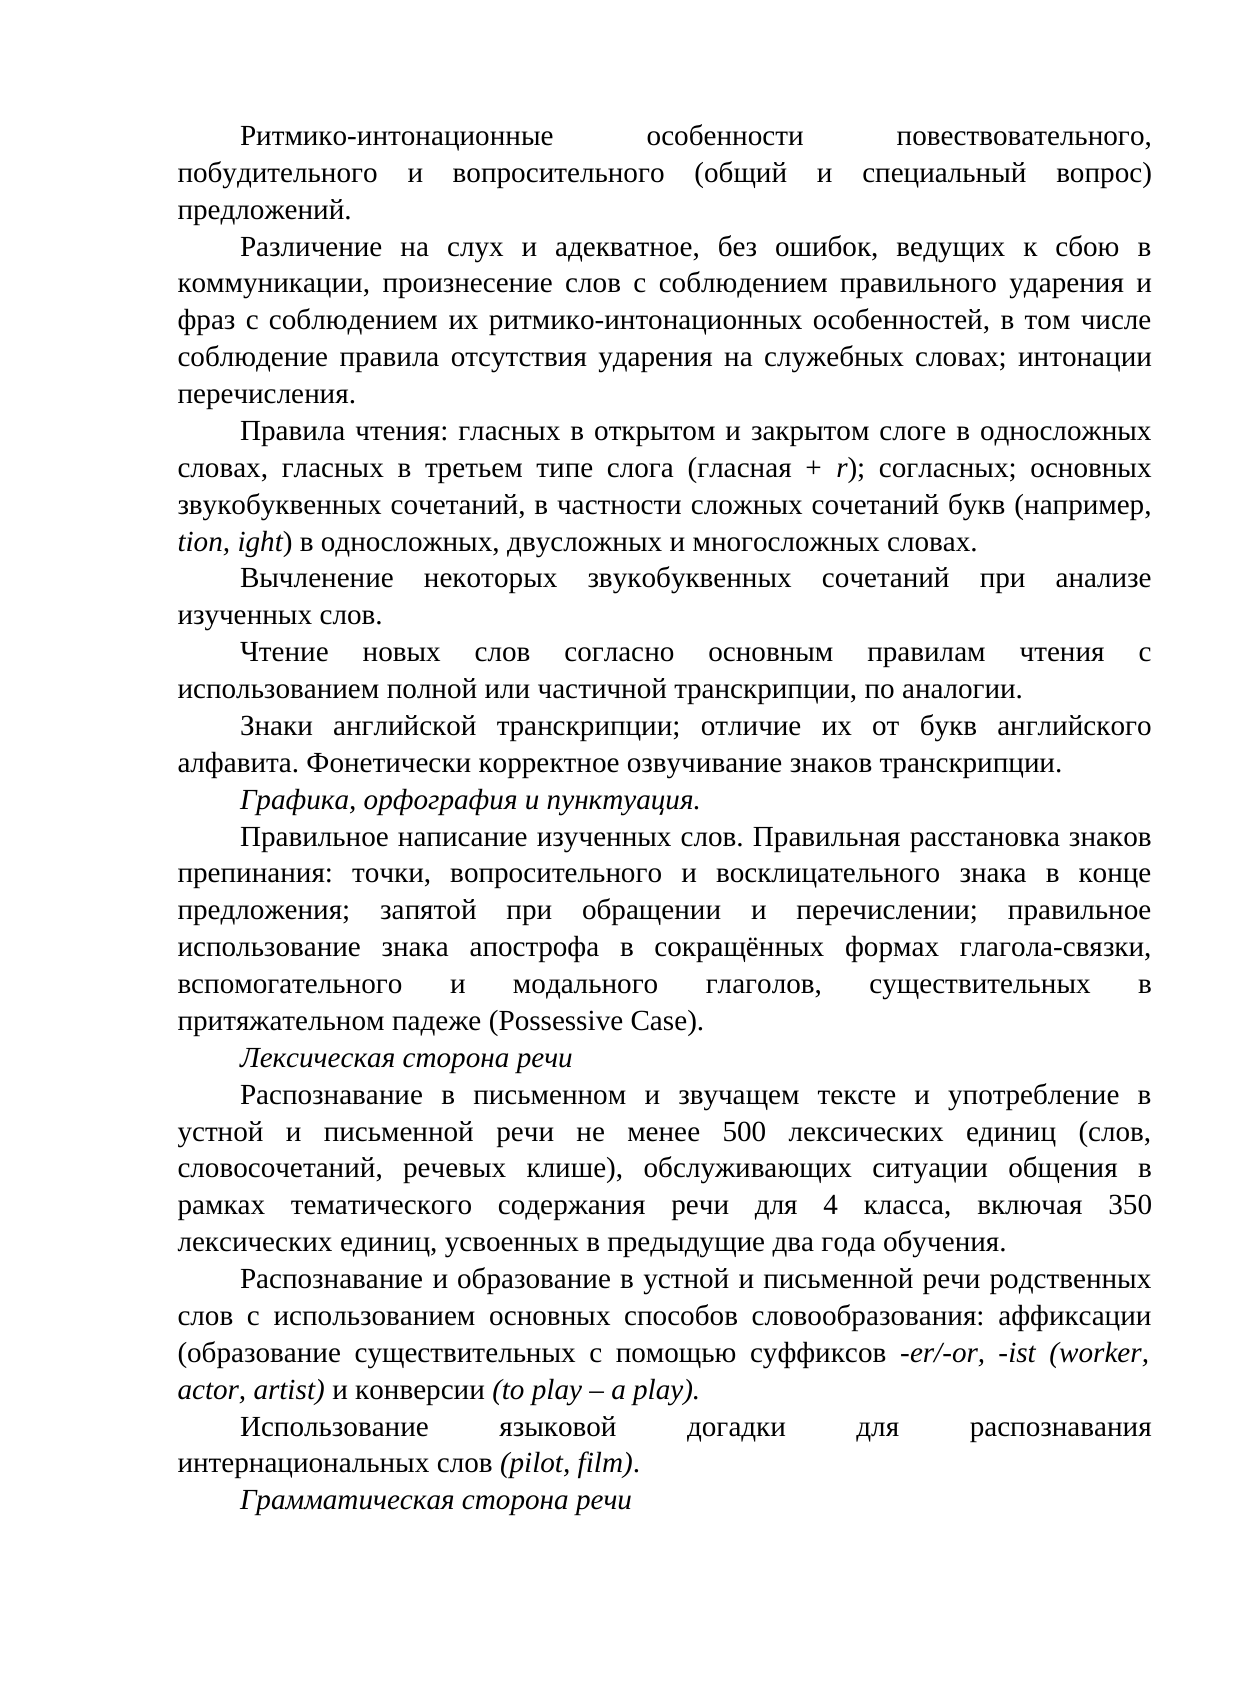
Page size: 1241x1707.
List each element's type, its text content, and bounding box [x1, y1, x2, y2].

text Чтение новых слов согласно основным правилам чтения с использованием полной или частичной транскрипции, по аналогии. [177, 634, 1152, 705]
text Правила чтения: гласных в открытом и закрытом слоге в односложных словах, гласных в третьем типе слога (гласная + r); согласных; основных звукобуквенных сочетаний, в частности сложных сочетаний букв (например, tion, ight) в односложных, двусложных и многосложных словах. [177, 413, 1152, 557]
text Распознавание и образование в устной и письменной речи родственных слов с использованием основных способов словообразования: аффиксации (образование существительных с помощью суффиксов -er/-or, -ist (worker, actor, artist) и конверсии (to play – a play). [177, 1261, 1152, 1405]
text Распознавание в письменном и звучащем тексте и употребление в устной и письменной речи не менее 500 лексических единиц (слов, словосочетаний, речевых клише), обслуживающих ситуации общения в рамках тематического содержания речи для 4 класса, включая 350 лексических единиц, усвоенных в предыдущие два года обучения. [177, 1077, 1152, 1258]
text Правильное написание изученных слов. Правильная расстановка знаков препинания: точки, вопросительного и восклицательного знака в конце предложения; запятой при обращении и перечислении; правильное использование знака апострофа в сокращённых формах глагола-связки, вспомогательного и модального глаголов, существительных в притяжательном падеже (Possessive Case). [177, 819, 1152, 1037]
text Грамматическая сторона речи [177, 1482, 1152, 1516]
text Вычленение некоторых звукобуквенных сочетаний при анализе изученных слов. [177, 561, 1152, 631]
text Ритмико-интонационные особенности повествовательного, побудительного и вопросительного (общий и специальный вопрос) предложений. [177, 118, 1152, 225]
text Знаки английской транскрипции; отличие их от букв английского алфавита. Фонетически корректное озвучивание знаков транскрипции. [177, 708, 1152, 778]
text Лексическая сторона речи [177, 1040, 1152, 1073]
text Графика, орфография и пунктуация. [177, 782, 1152, 815]
text Различение на слух и адекватное, без ошибок, ведущих к сбою в коммуникации, произнесение слов с соблюдением правильного ударения и фраз с соблюдением их ритмико-интонационных особенностей, в том числе соблюдение правила отсутствия ударения на служебных словах; интонации перечисления. [177, 229, 1152, 410]
text Использование языковой догадки для распознавания интернациональных слов (pilot, film). [177, 1409, 1152, 1479]
